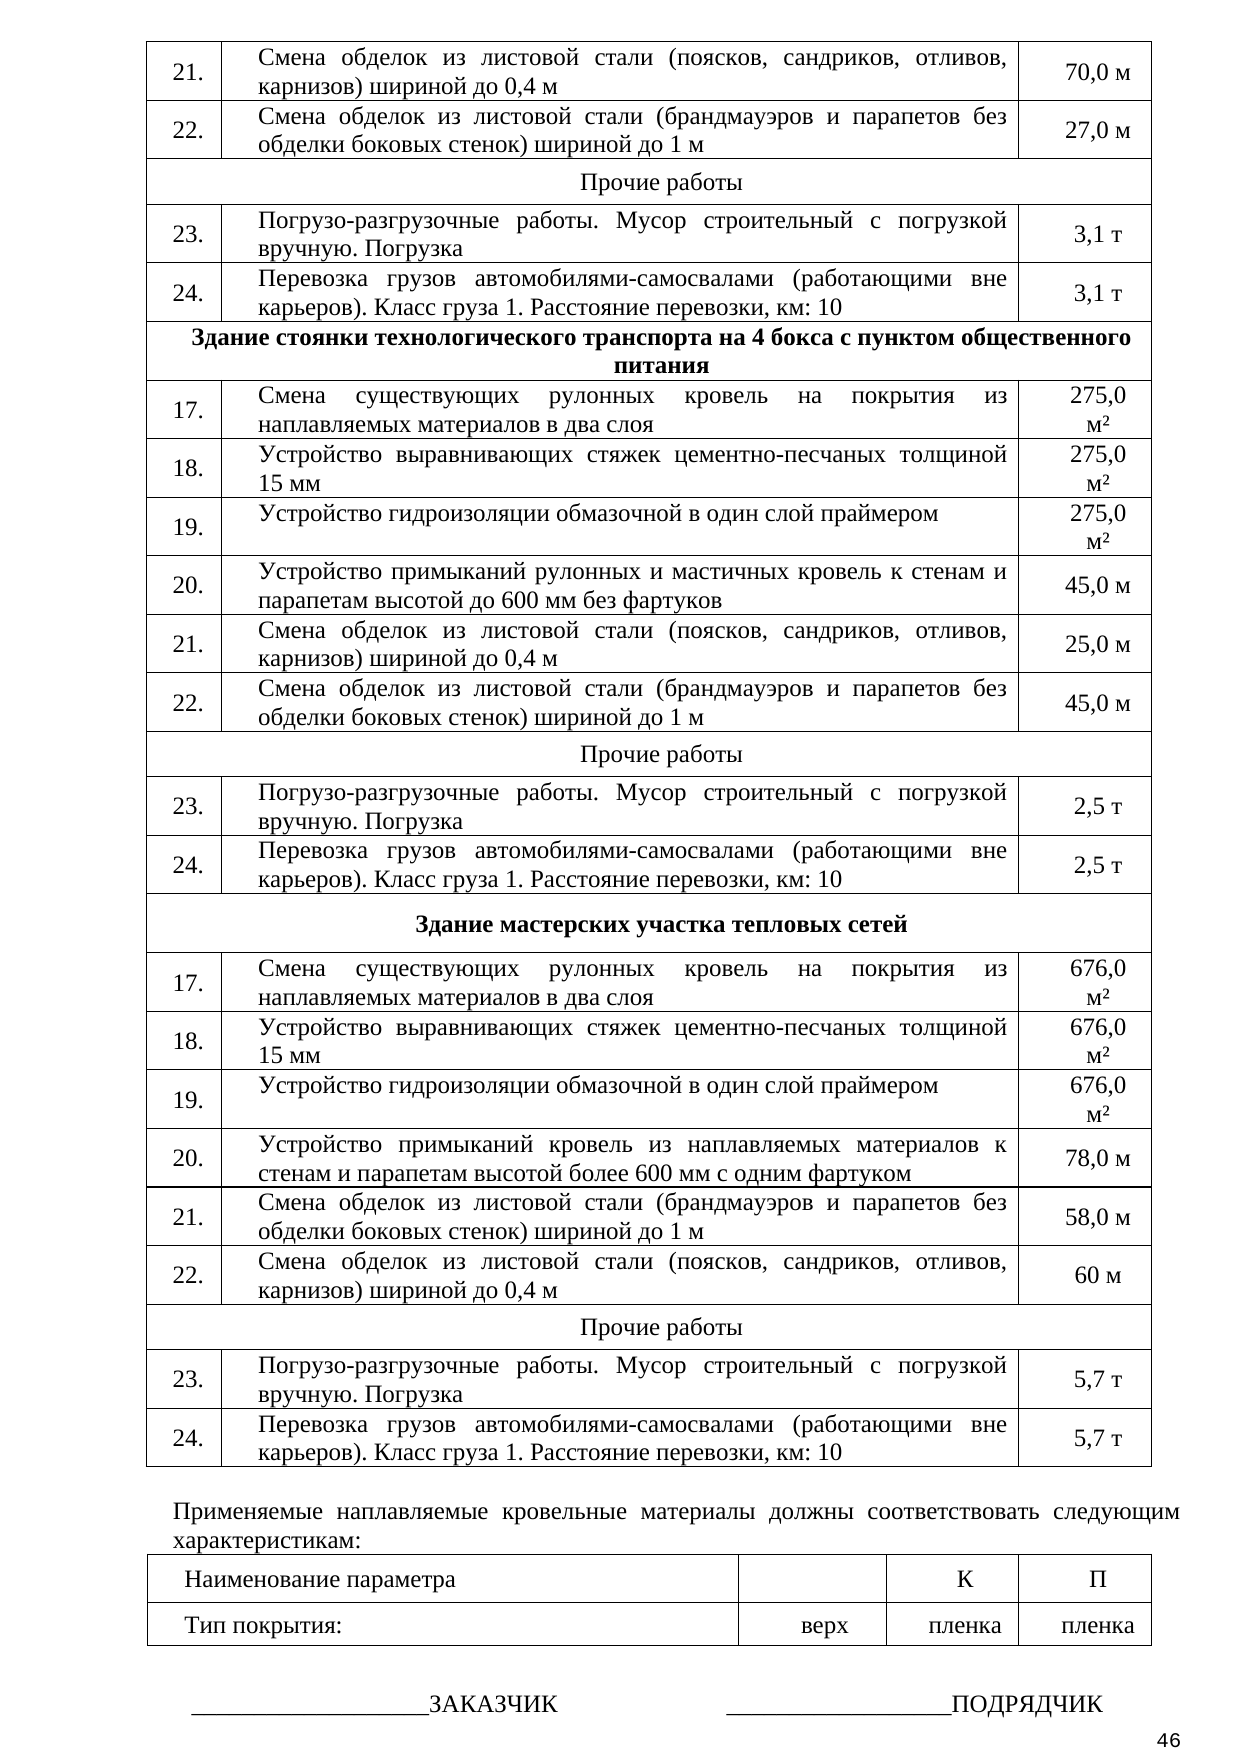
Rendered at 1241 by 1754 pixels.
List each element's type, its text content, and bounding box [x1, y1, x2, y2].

table_cell [147, 1409, 221, 1466]
table_cell 676,0 м² [1019, 1070, 1151, 1128]
table_cell 70,0 м [1019, 42, 1151, 100]
table_cell верх [739, 1603, 886, 1645]
text Применяемые наплавляемые кровельные материалы должны соответствовать следующим характеристикам: [173, 1496, 1181, 1553]
table_cell [147, 1246, 221, 1303]
table_cell Смена существующих рулонных кровель на покрытия из наплавляемых материалов в два слоя [222, 953, 1018, 1011]
table_cell [147, 101, 221, 158]
table_cell [147, 556, 221, 614]
table_cell Смена обделок из листовой стали (брандмауэров и парапетов без обделки боковых стенок) шириной до 1 м [222, 1188, 1018, 1245]
table_cell [147, 498, 221, 555]
table_cell Здание стоянки технологического транспорта на 4 бокса с пунктом общественного питания [147, 322, 1151, 379]
table_cell Перевозка грузов автомобилями-самосвалами (работающими вне карьеров). Класс груза 1. Расстояние перевозки, км: 10 [222, 1409, 1018, 1466]
table_cell [147, 1350, 221, 1408]
table_header П [1019, 1555, 1151, 1602]
table_header К [887, 1555, 1018, 1602]
table_cell Устройство выравнивающих стяжек цементно-песчаных толщиной 15 мм [222, 1012, 1018, 1069]
table_cell Смена обделок из листовой стали (поясков, сандриков, отливов, карнизов) шириной до 0,4 м [222, 615, 1018, 672]
table_cell пленка [887, 1603, 1018, 1645]
table_cell Смена существующих рулонных кровель на покрытия из наплавляемых материалов в два слоя [222, 381, 1018, 438]
table_cell Перевозка грузов автомобилями-самосвалами (работающими вне карьеров). Класс груза 1. Расстояние перевозки, км: 10 [222, 263, 1018, 321]
table_cell Устройство гидроизоляции обмазочной в один слой праймером [222, 1070, 1018, 1128]
table_cell Смена обделок из листовой стали (брандмауэров и парапетов без обделки боковых стенок) шириной до 1 м [222, 101, 1018, 158]
table_cell Смена обделок из листовой стали (поясков, сандриков, отливов, карнизов) шириной до 0,4 м [222, 42, 1018, 100]
table_cell [147, 615, 221, 672]
table_cell [147, 205, 221, 262]
table_cell [147, 42, 221, 100]
table_cell 676,0 м² [1019, 1012, 1151, 1069]
table_cell 5,7 т [1019, 1350, 1151, 1408]
table_cell Устройство выравнивающих стяжек цементно-песчаных толщиной 15 мм [222, 439, 1018, 497]
table_cell Погрузо-разгрузочные работы. Мусор строительный с погрузкой вручную. Погрузка [222, 1350, 1018, 1408]
table_cell Здание мастерских участка тепловых сетей [147, 894, 1151, 952]
table_cell 275,0 м² [1019, 381, 1151, 438]
table_cell Погрузо-разгрузочные работы. Мусор строительный с погрузкой вручную. Погрузка [222, 777, 1018, 834]
table_cell 5,7 т [1019, 1409, 1151, 1466]
table_cell 58,0 м [1019, 1188, 1151, 1245]
table_cell Тип покрытия: [148, 1603, 738, 1645]
table_cell [147, 777, 221, 834]
table_cell [147, 1012, 221, 1069]
table_cell Погрузо-разгрузочные работы. Мусор строительный с погрузкой вручную. Погрузка [222, 205, 1018, 262]
table_cell Прочие работы [147, 159, 1151, 204]
table_cell 2,5 т [1019, 836, 1151, 893]
table_cell пленка [1019, 1603, 1151, 1645]
table_cell Устройство примыканий кровель из наплавляемых материалов к стенам и парапетам высотой более 600 мм с одним фартуком [222, 1129, 1018, 1186]
table_cell [147, 673, 221, 731]
table_cell 275,0 м² [1019, 439, 1151, 497]
table_cell 78,0 м [1019, 1129, 1151, 1186]
table_cell [147, 836, 221, 893]
table_cell [147, 953, 221, 1011]
table_cell Прочие работы [147, 1305, 1151, 1349]
table_cell 45,0 м [1019, 556, 1151, 614]
table_cell 3,1 т [1019, 205, 1151, 262]
table_cell [147, 1070, 221, 1128]
table_cell Устройство гидроизоляции обмазочной в один слой праймером [222, 498, 1018, 555]
table_cell 25,0 м [1019, 615, 1151, 672]
table_cell [147, 263, 221, 321]
table_cell 275,0 м² [1019, 498, 1151, 555]
table_cell Устройство примыканий рулонных и мастичных кровель к стенам и парапетам высотой до 600 мм без фартуков [222, 556, 1018, 614]
table_cell Смена обделок из листовой стали (брандмауэров и парапетов без обделки боковых стенок) шириной до 1 м [222, 673, 1018, 731]
table_cell [147, 1129, 221, 1186]
table_cell Прочие работы [147, 732, 1151, 776]
table_cell 27,0 м [1019, 101, 1151, 158]
table_cell 60 м [1019, 1246, 1151, 1303]
table_cell Смена обделок из листовой стали (поясков, сандриков, отливов, карнизов) шириной до 0,4 м [222, 1246, 1018, 1303]
table_header [739, 1555, 886, 1602]
table_cell 45,0 м [1019, 673, 1151, 731]
table_cell [147, 381, 221, 438]
table_cell Перевозка грузов автомобилями-самосвалами (работающими вне карьеров). Класс груза 1. Расстояние перевозки, км: 10 [222, 836, 1018, 893]
table_cell [147, 439, 221, 497]
table_cell 3,1 т [1019, 263, 1151, 321]
table_cell [147, 1188, 221, 1245]
table_header Наименование параметра [148, 1555, 738, 1602]
table_cell 676,0 м² [1019, 953, 1151, 1011]
table_cell 2,5 т [1019, 777, 1151, 834]
